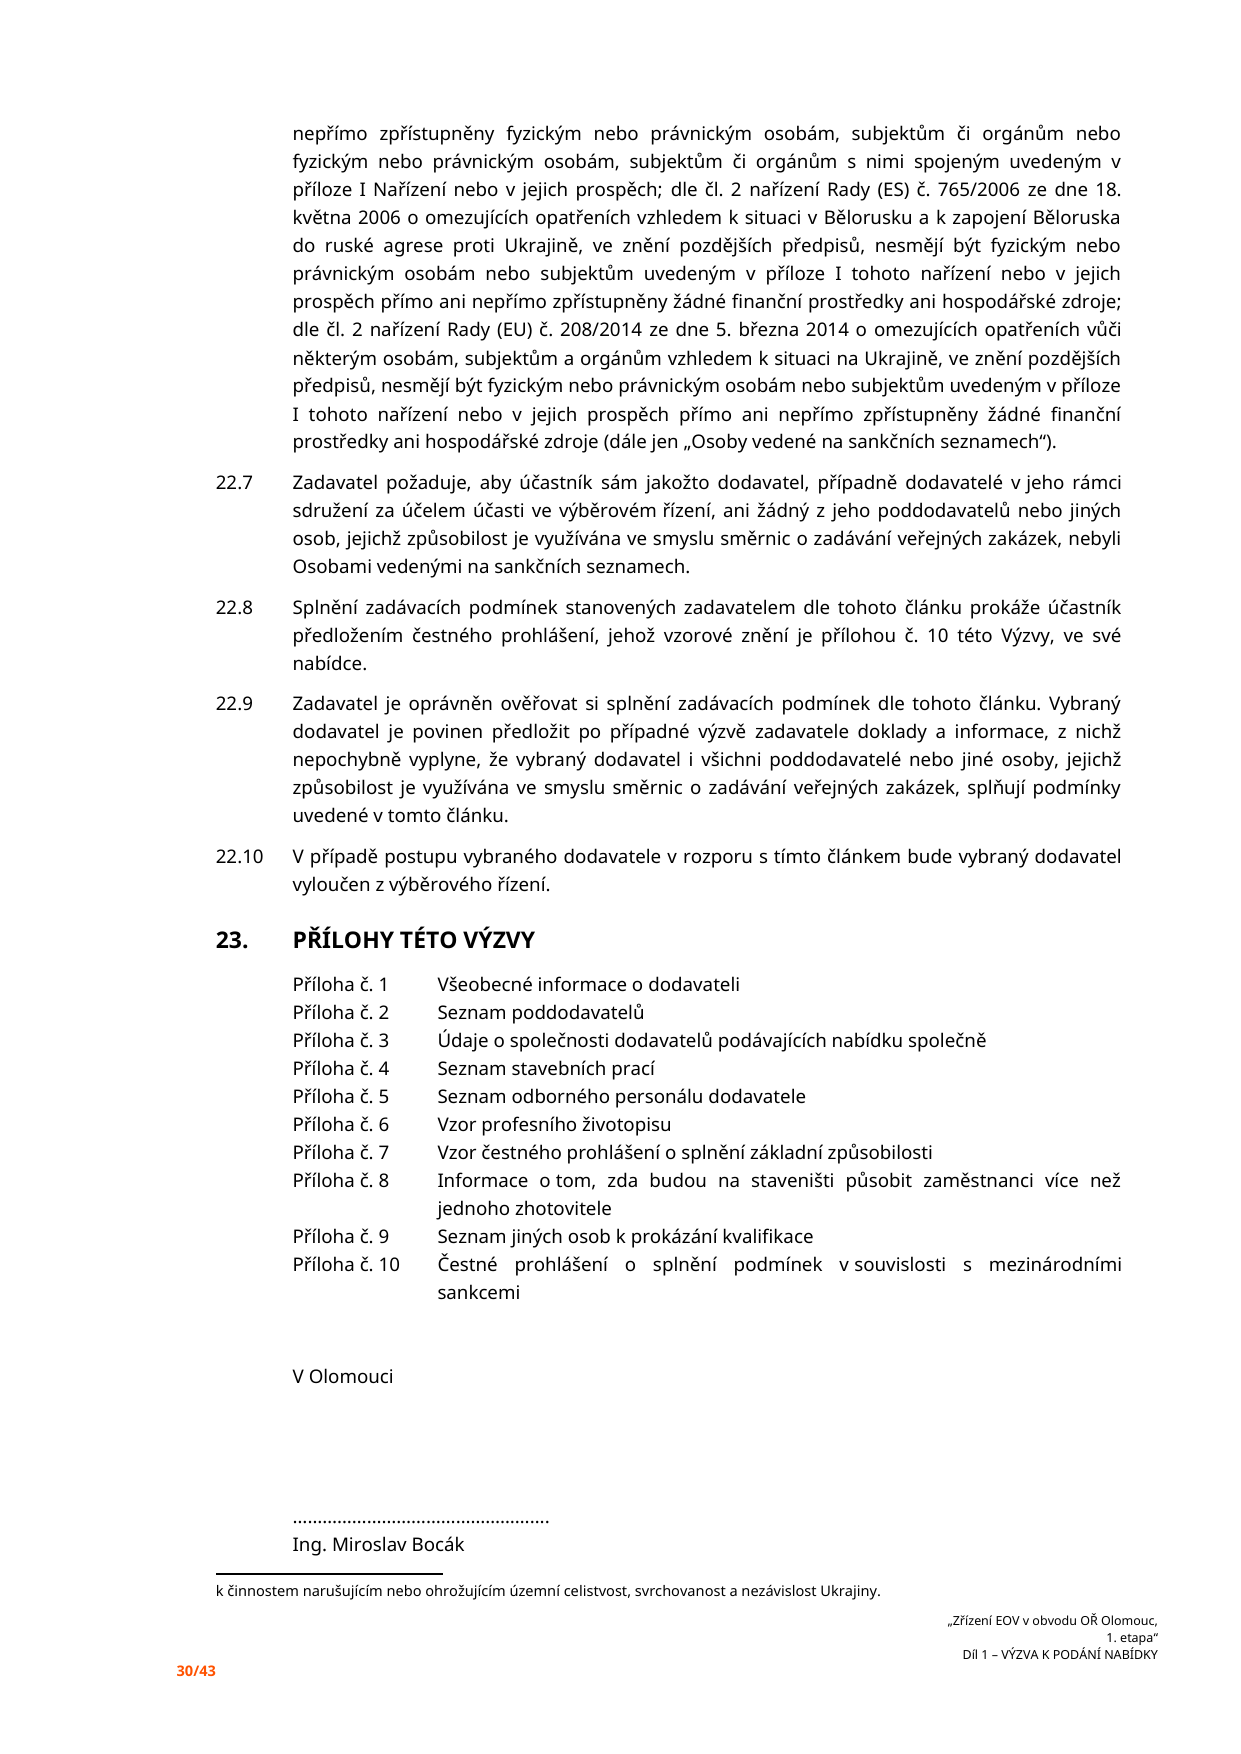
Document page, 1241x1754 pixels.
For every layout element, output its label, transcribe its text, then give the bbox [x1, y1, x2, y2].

text Příloha č. 5 Seznam odborného personálu dodavatele [292, 1083, 1122, 1109]
text Příloha č. 6 Vzor profesního životopisu [292, 1111, 1122, 1137]
text Příloha č. 2 Seznam poddodavatelů [292, 999, 1122, 1024]
text Příloha č. 3 Údaje o společnosti dodavatelů podávajících nabídku společně [292, 1027, 1122, 1053]
text Zadavatel je oprávněn ověřovat si splnění zadávacích podmínek dle tohoto článku. Vybraný dodavatel je povinen předložit po případné výzvě zadavatele doklady a informace, z nichž nepochybně vyplyne, že vybraný dodavatel i všichni poddodavatelé nebo jiné osoby, jejichž způsobilost je využívána ve smyslu směrnic o zadávání veřejných zakázek, splňují podmínky uvedené v tomto článku. [216, 691, 1122, 828]
text Zadavatel požaduje, aby účastník sám jakožto dodavatel, případně dodavatelé v jeho rámci sdružení za účelem účasti ve výběrovém řízení, ani žádný z jeho poddodavatelů nebo jiných osob, jejichž způsobilost je využívána ve smyslu směrnic o zadávání veřejných zakázek, nebyli Osobami vedenými na sankčních seznamech. [216, 469, 1122, 579]
text Příloha č. 1 Všeobecné informace o dodavateli [292, 971, 1122, 997]
text Příloha č. 8 Informace o tom, zda budou na staveništi působit zaměstnanci více než jednoho zhotovitele [292, 1167, 1122, 1221]
text Příloha č. 10 Čestné prohlášení o splnění podmínek v souvislosti s mezinárodními sankcemi [292, 1251, 1122, 1305]
text PŘÍLOHY TÉTO VÝZVY [216, 924, 1122, 955]
text V případě postupu vybraného dodavatele v rozporu s tímto článkem bude vybraný dodavatel vyloučen z výběrového řízení. [216, 843, 1122, 897]
text Příloha č. 9 Seznam jiných osob k prokázání kvalifikace [292, 1223, 1122, 1249]
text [216, 121, 1122, 454]
text ……………………………………………. [292, 1503, 1122, 1529]
text Příloha č. 7 Vzor čestného prohlášení o splnění základní způsobilosti [292, 1139, 1122, 1165]
text Ing. Miroslav Bocák [292, 1531, 1122, 1557]
text V Olomouci [292, 1363, 1122, 1389]
text Příloha č. 4 Seznam stavebních prací [292, 1055, 1122, 1081]
text Splnění zadávacích podmínek stanovených zadavatelem dle tohoto článku prokáže účastník předložením čestného prohlášení, jehož vzorové znění je přílohou č. 10 této Výzvy, ve své nabídce. [216, 594, 1122, 676]
